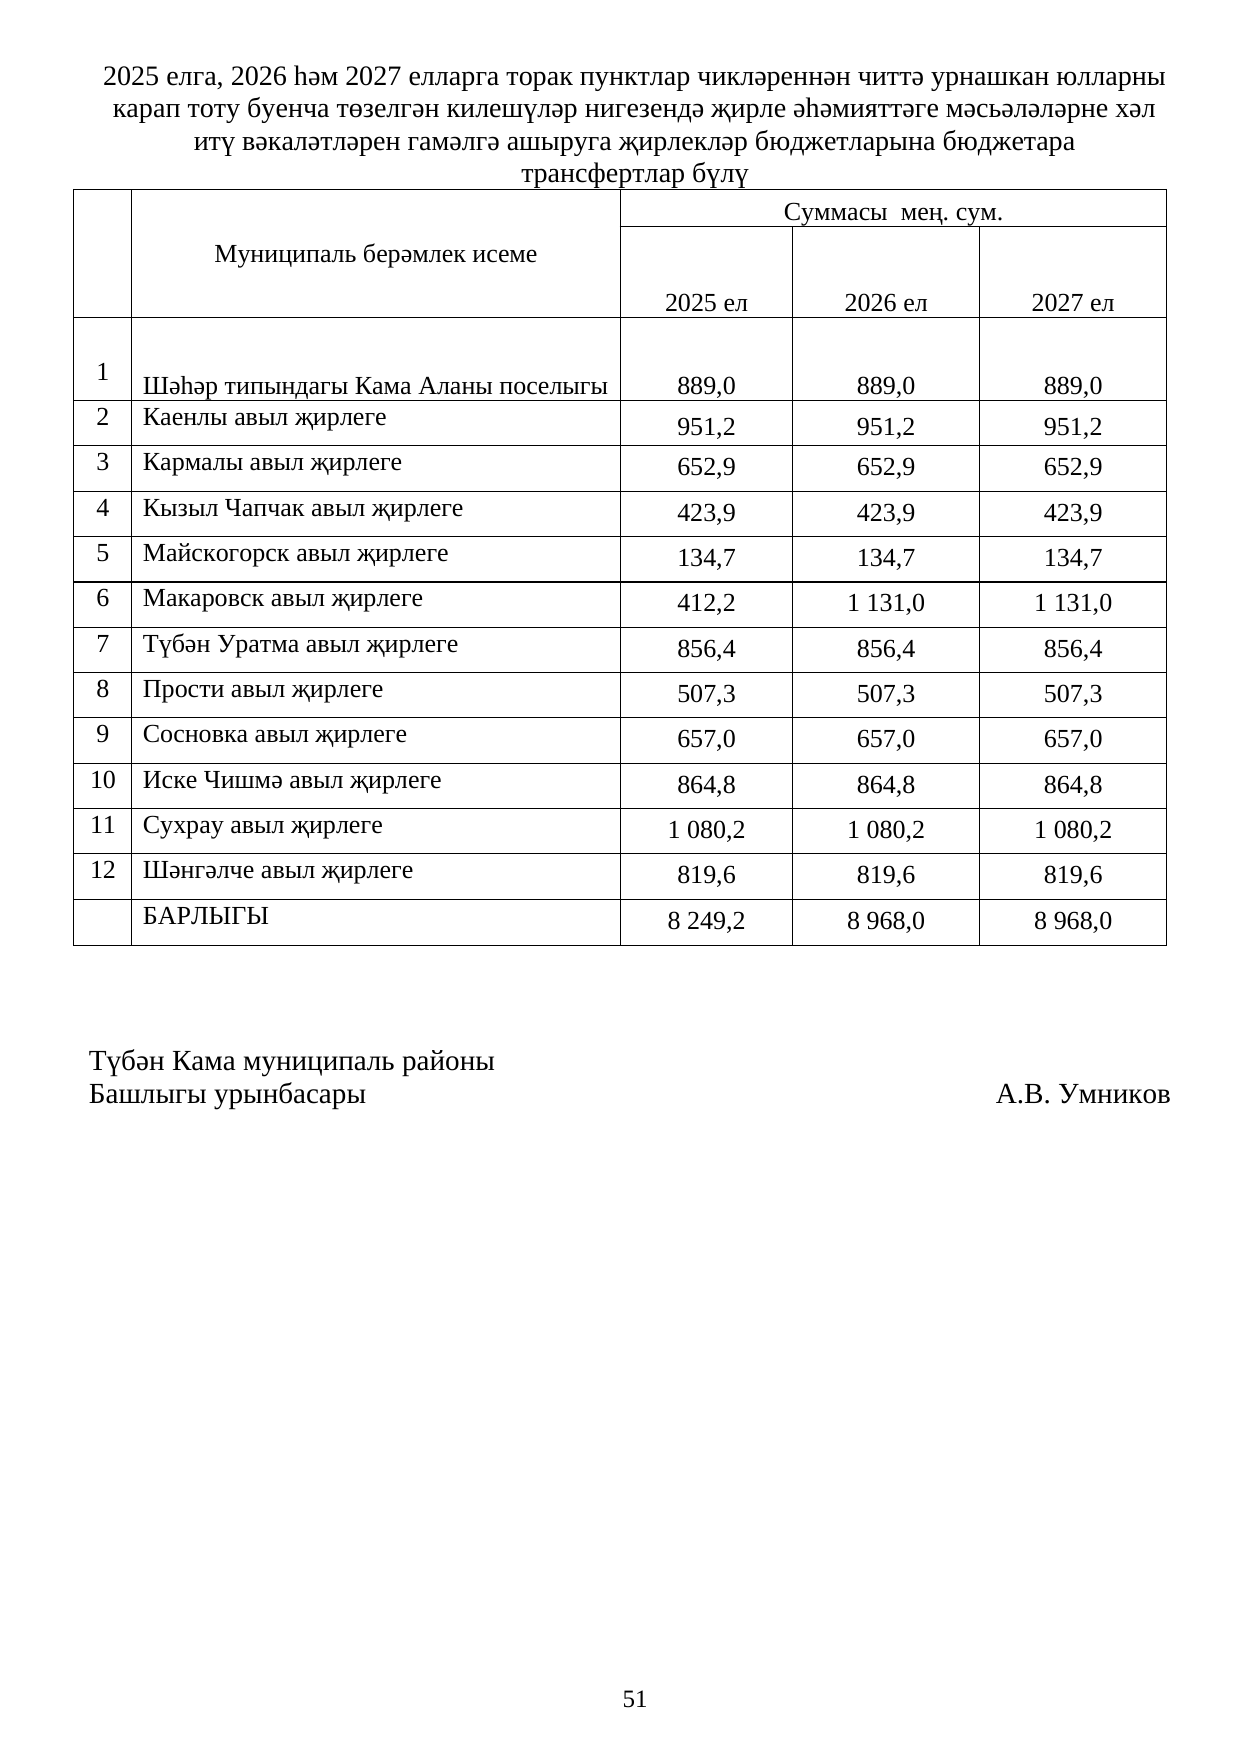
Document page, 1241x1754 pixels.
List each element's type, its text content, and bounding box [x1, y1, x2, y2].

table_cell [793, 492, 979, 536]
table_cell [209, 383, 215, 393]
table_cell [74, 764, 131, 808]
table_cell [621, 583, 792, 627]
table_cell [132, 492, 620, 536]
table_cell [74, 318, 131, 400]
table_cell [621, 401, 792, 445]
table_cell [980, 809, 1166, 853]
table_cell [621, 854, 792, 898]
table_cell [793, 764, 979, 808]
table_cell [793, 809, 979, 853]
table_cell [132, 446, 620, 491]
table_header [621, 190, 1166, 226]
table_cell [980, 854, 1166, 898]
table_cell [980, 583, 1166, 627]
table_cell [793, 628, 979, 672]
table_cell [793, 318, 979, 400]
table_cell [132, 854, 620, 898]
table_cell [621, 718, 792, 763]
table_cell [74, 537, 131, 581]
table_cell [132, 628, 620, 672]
text Башлыгы урынбасары А.В. Умников [89, 1076, 1181, 1110]
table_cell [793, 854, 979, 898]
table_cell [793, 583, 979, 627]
text трансфертлар бүлү [89, 156, 1181, 189]
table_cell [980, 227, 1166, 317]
text 2025 елга, 2026 һәм 2027 елларга торак пунктлар чикләреннән читтә урнашкан юлларны карап тоту буенча төзелгән килешүләр нигезендә җирле әһәмияттәге мәсьәләләрне хәл итү вәкаләтләрен гамәлгә ашыруга җирлекләр бюджетларына бюджетара [89, 59, 1181, 156]
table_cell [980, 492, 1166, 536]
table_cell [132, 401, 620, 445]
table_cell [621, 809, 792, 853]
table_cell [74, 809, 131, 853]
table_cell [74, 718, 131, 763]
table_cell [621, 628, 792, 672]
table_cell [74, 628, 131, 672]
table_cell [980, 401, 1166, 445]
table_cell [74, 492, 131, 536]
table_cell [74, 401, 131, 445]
text Түбән Кама муниципаль районы [89, 1043, 1181, 1076]
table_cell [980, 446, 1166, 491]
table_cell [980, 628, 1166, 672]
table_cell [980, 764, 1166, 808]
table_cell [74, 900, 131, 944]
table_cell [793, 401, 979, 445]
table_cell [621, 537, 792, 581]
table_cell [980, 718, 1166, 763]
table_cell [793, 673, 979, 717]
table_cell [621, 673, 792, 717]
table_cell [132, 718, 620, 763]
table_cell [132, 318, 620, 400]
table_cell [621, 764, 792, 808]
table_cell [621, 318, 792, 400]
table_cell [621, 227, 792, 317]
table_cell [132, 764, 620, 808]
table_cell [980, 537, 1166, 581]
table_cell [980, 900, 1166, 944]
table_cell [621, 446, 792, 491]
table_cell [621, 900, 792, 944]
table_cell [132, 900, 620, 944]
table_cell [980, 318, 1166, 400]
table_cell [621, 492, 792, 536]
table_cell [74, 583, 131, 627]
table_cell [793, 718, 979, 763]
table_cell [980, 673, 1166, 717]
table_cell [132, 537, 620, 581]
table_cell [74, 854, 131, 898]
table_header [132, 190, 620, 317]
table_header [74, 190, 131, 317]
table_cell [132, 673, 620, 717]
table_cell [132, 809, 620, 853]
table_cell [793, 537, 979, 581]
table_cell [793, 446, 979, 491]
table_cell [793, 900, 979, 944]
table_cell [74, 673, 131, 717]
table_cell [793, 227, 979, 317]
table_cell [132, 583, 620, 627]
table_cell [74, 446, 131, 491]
